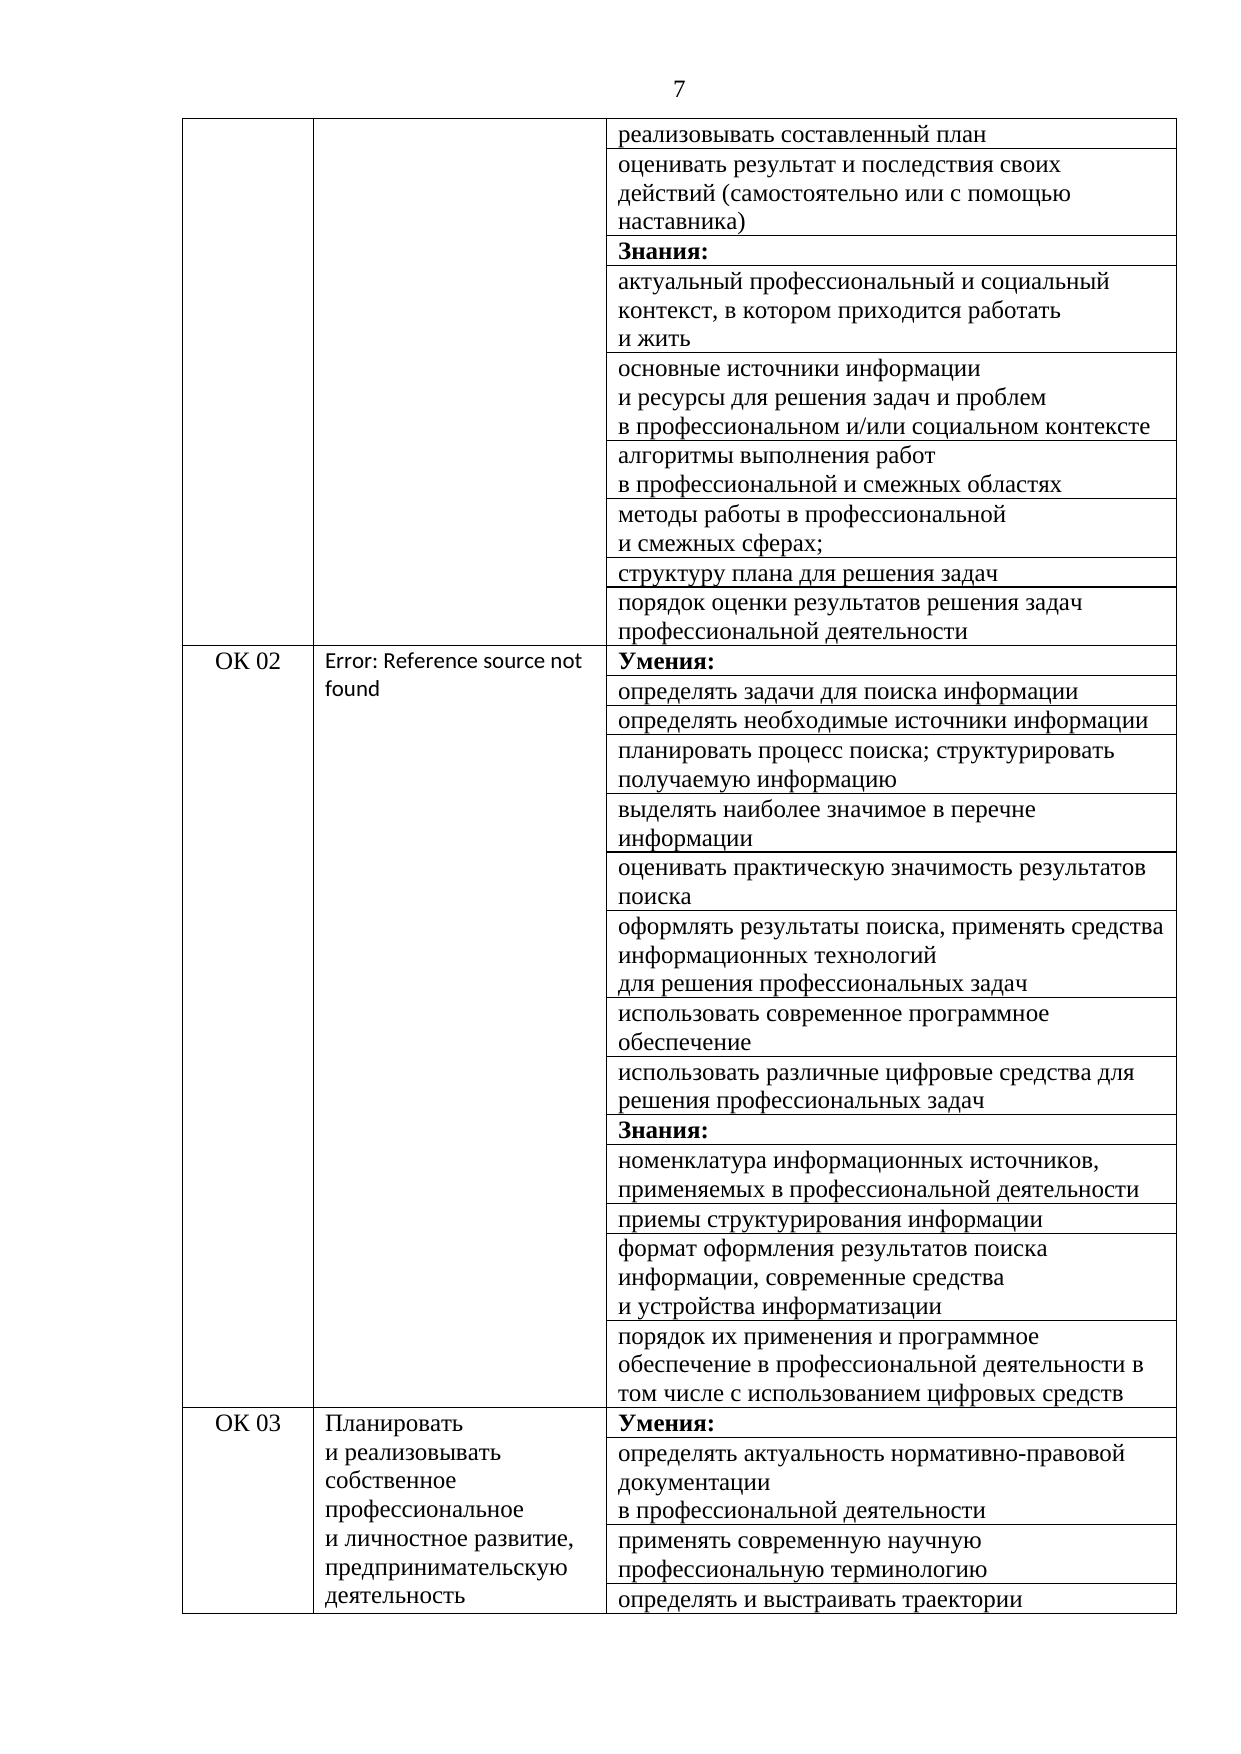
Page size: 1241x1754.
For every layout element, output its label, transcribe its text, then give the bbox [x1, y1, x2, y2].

table_cell актуальный профессиональный и социальный контекст, в котором приходится работать и жить [607, 266, 1176, 352]
table_cell Умения: [607, 1408, 1176, 1437]
table_cell оформлять результаты поиска, применять средства информационных технологий для решения профессиональных задач [607, 911, 1176, 997]
table_cell определять актуальность нормативно-правовой документации в профессиональной деятельности [607, 1438, 1176, 1524]
table_cell порядок их применения и программное обеспечение в профессиональной деятельности в том числе с использованием цифровых средств [607, 1321, 1176, 1407]
table_cell планировать процесс поиска; структурировать получаемую информацию [607, 735, 1176, 793]
table_cell Знания: [607, 236, 1176, 265]
table_cell формат оформления результатов поиска информации, современные средства и устройства информатизации [607, 1234, 1176, 1320]
table_cell Планировать и реализовывать собственное профессиональное и личностное развитие, предпринимательскую деятельность в профессиональной сфере, использовать знания по финансовой грамотности в различных жизненных ситуациях [314, 1408, 606, 1612]
table_cell ОК 02 [183, 646, 313, 1407]
table_cell выделять наиболее значимое в перечне информации [607, 794, 1176, 851]
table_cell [607, 1584, 1176, 1612]
table_cell использовать современное программное обеспечение [607, 998, 1176, 1056]
table_cell Умения: [607, 646, 1176, 675]
table_cell методы работы в профессиональной и смежных сферах; [607, 499, 1176, 557]
table_cell структуру плана для решения задач [607, 558, 1176, 586]
table_cell реализовывать составленный план [607, 119, 1176, 148]
table_cell основные источники информации и ресурсы для решения задач и проблем в профессиональном и/или социальном контексте [607, 353, 1176, 439]
table_cell применять современную научную профессиональную терминологию [607, 1525, 1176, 1583]
table_cell порядок оценки результатов решения задач профессиональной деятельности [607, 588, 1176, 645]
table_cell ОК 03 [183, 1408, 313, 1612]
table_cell оценивать результат и последствия своих действий (самостоятельно или с помощью наставника) [607, 149, 1176, 235]
table_cell номенклатура информационных источников, применяемых в профессиональной деятельности [607, 1145, 1176, 1203]
table_cell определять необходимые источники информации [607, 706, 1176, 734]
table_cell использовать различные цифровые средства для решения профессиональных задач [607, 1057, 1176, 1114]
table_cell определять задачи для поиска информации [607, 676, 1176, 704]
table_cell Знания: [607, 1115, 1176, 1144]
table_cell оценивать практическую значимость результатов поиска [607, 853, 1176, 910]
table_cell приемы структурирования информации [607, 1204, 1176, 1232]
table_cell алгоритмы выполнения работ в профессиональной и смежных областях [607, 441, 1176, 498]
